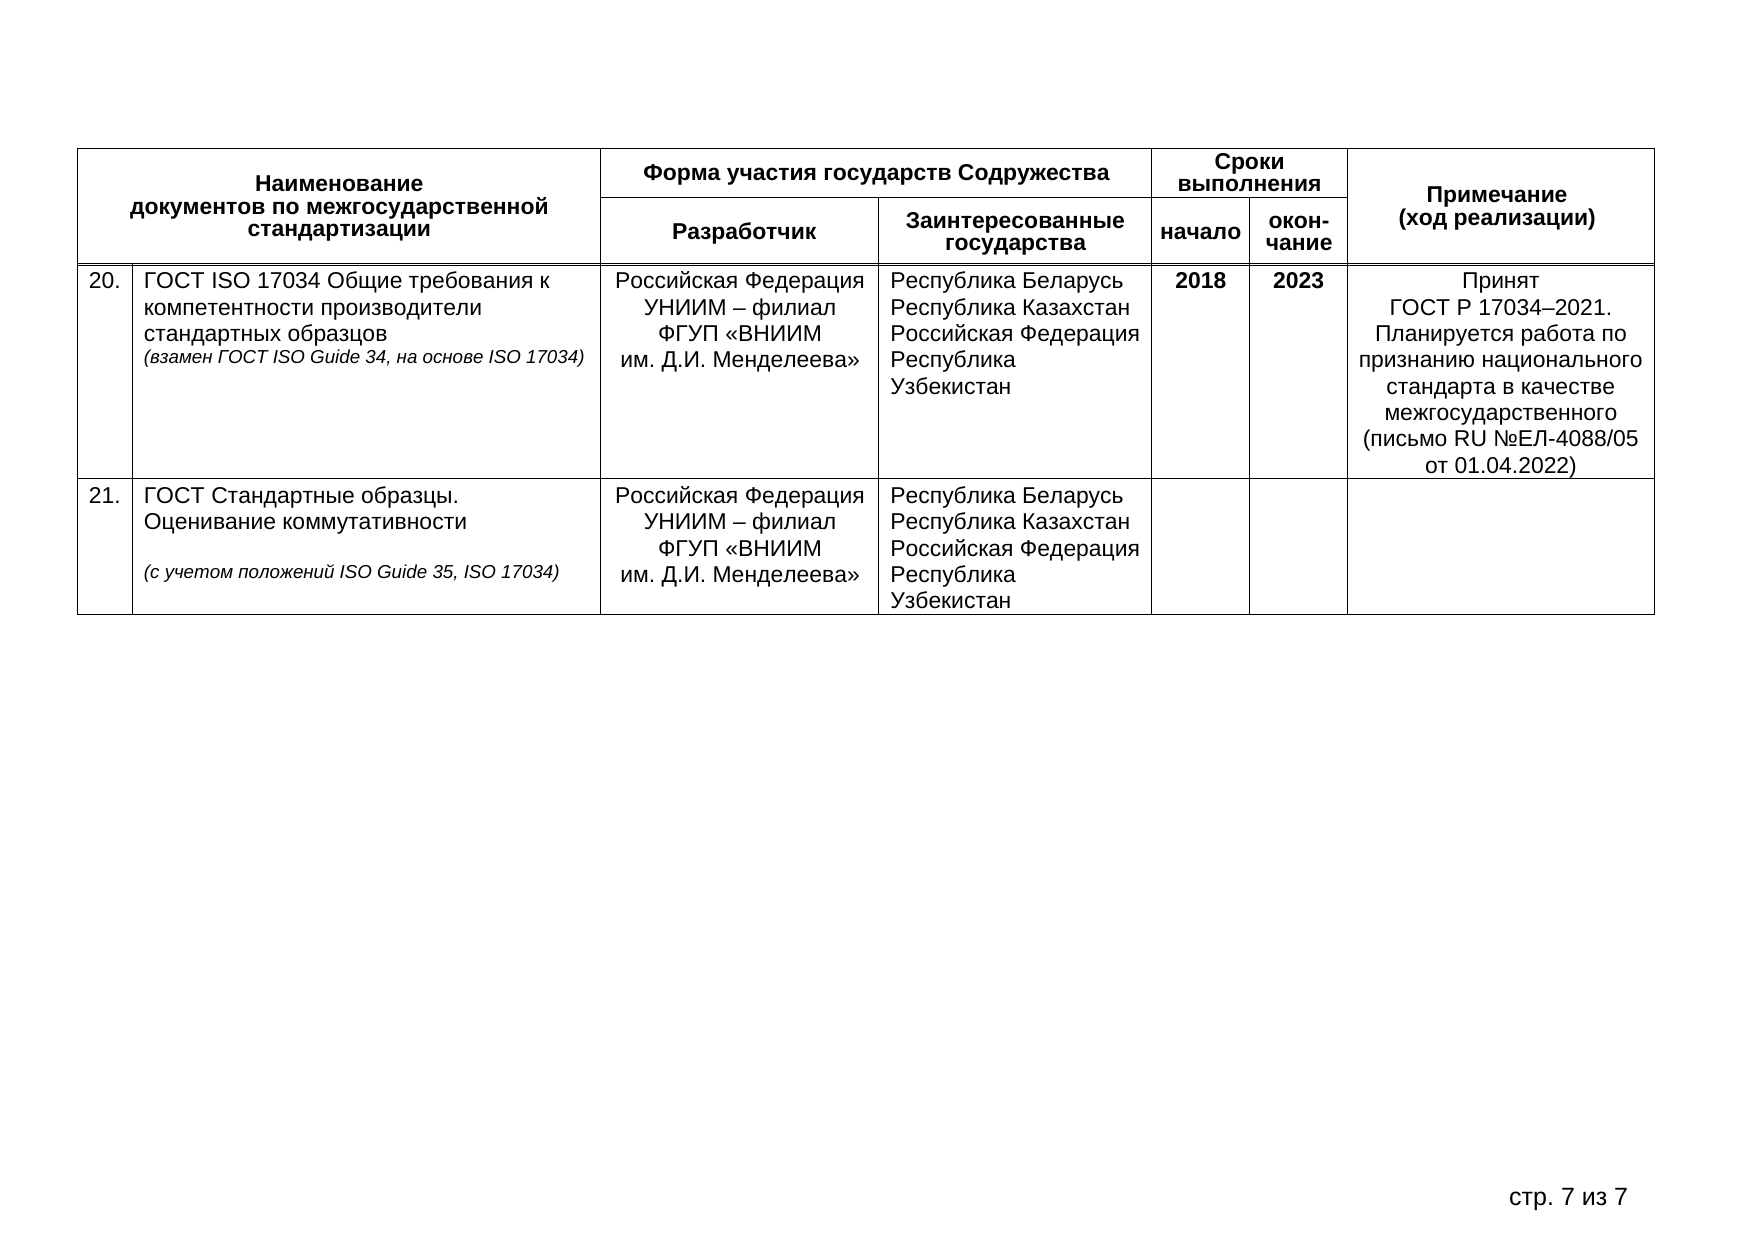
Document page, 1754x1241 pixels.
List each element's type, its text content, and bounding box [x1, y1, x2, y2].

table_cell [1152, 479, 1249, 614]
table_header Примечание (ход реализации) [1348, 149, 1654, 263]
table_cell [1348, 479, 1654, 614]
table_cell Принят ГОСТ Р 17034–2021. Планируется работа по признанию национального стандарта в качестве межгосударственного (письмо RU №ЕЛ-4088/05 от 01.04.2022) [1348, 266, 1654, 478]
table_cell Разработчик [601, 198, 878, 263]
table_cell [78, 479, 132, 614]
table_cell окон-чание [1250, 198, 1347, 263]
table_cell 2023 [1250, 266, 1347, 478]
table_cell Заинтересованные государства [879, 198, 1151, 263]
table_header Наименование документов по межгосударственной стандартизации [78, 149, 600, 263]
table_cell [1250, 479, 1347, 614]
table_cell Российская Федерация УНИИМ – филиал ФГУП «ВНИИМ им. Д.И. Менделеева» [601, 266, 878, 478]
table_cell Республика Беларусь Республика Казахстан Российская Федерация Республика Узбекистан [879, 266, 1151, 478]
table_cell 2018 [1152, 266, 1249, 478]
table_cell ГОСТ Стандартные образцы. Оценивание коммутативности (с учетом положений ISO Guide 35, ISO 17034) [133, 479, 600, 614]
table_cell начало [1152, 198, 1249, 263]
table_header Сроки выполнения [1152, 149, 1347, 197]
table_cell ГОСТ ISO 17034 Общие требования к компетентности производители стандартных образцов (взамен ГОСТ ISO Guide 34, на основе ISO 17034) [133, 266, 600, 478]
table_cell [78, 266, 132, 478]
table_header Форма участия государств Содружества [601, 149, 1151, 197]
table_cell Российская Федерация УНИИМ – филиал ФГУП «ВНИИМ им. Д.И. Менделеева» [601, 479, 878, 614]
table_cell Республика Беларусь Республика Казахстан Российская Федерация Республика Узбекистан [879, 479, 1151, 614]
